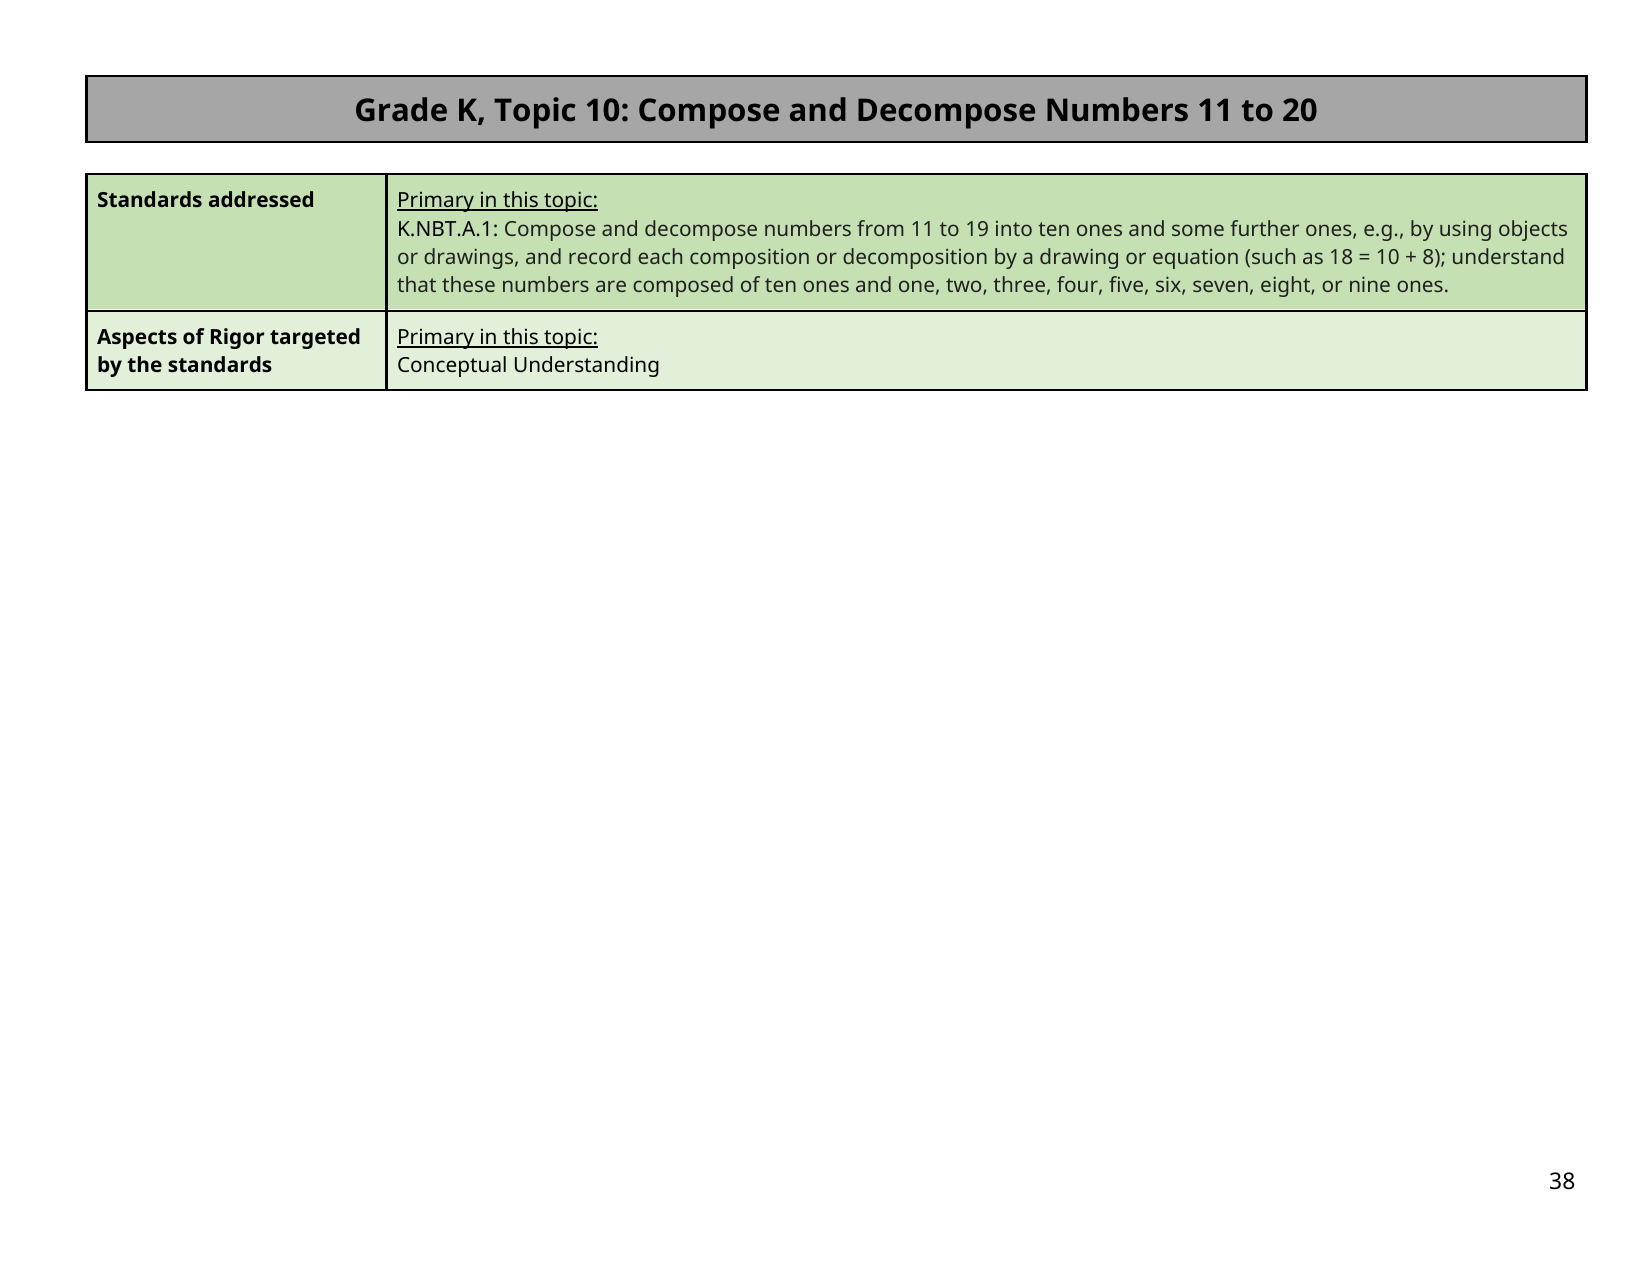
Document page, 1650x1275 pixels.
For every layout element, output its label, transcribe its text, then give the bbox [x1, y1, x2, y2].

table_header Standards addressed [88, 175, 385, 309]
table_cell Aspects of Rigor targeted by the standards [88, 312, 385, 389]
table_header Grade K, Topic 10: Compose and Decompose Numbers 11 to 20 [88, 77, 1585, 141]
table_cell Primary in this topic: Conceptual Understanding [388, 312, 1585, 389]
table_header Primary in this topic: K.NBT.A.1: Compose and decompose numbers from 11 to 19 into ten ones and some further ones, e.g., by using objects or drawings, and record each composition or decomposition by a drawing or equation (such as 18 = 10 + 8); understand that these numbers are composed of ten ones and one, two, three, four, five, six, seven, eight, or nine ones. [388, 175, 1585, 309]
